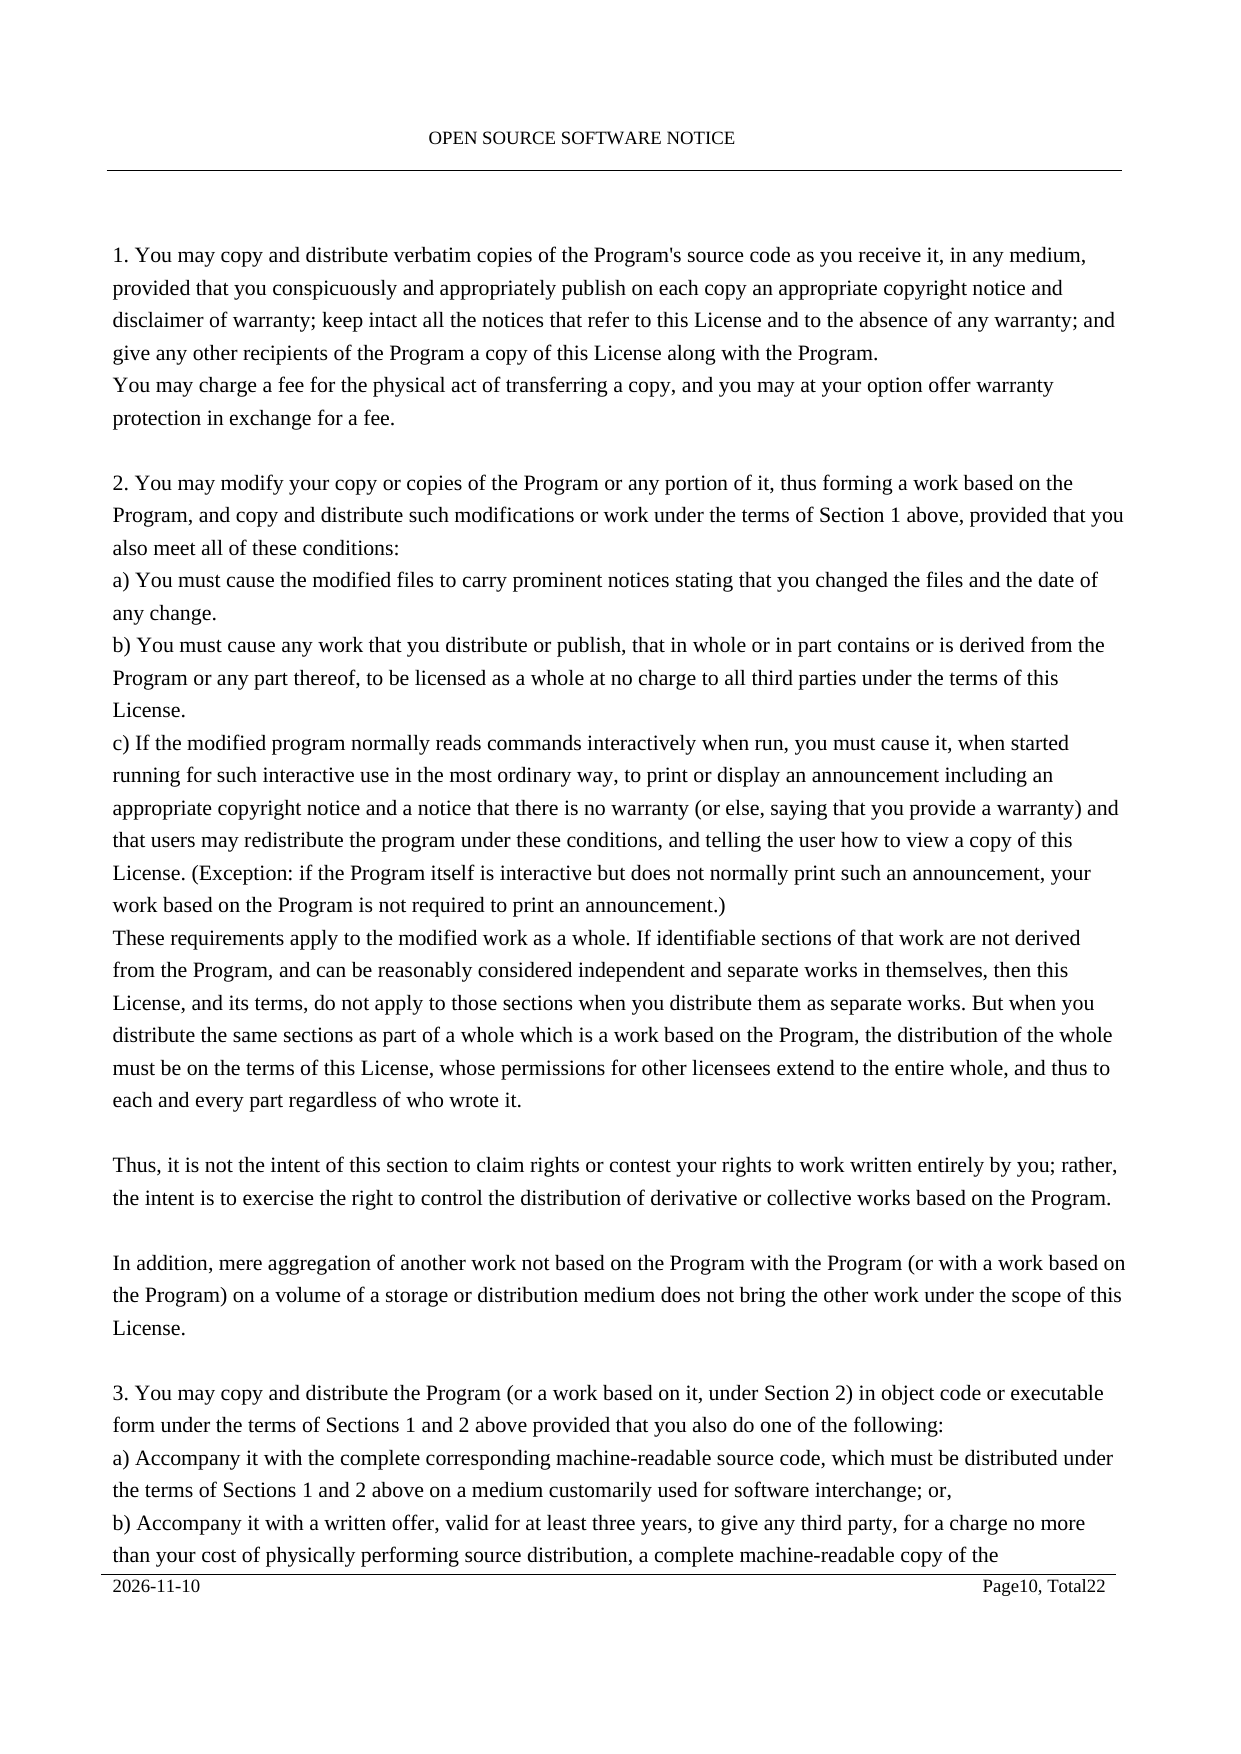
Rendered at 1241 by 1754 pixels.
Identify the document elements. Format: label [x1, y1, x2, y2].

text [112, 206, 1128, 1571]
